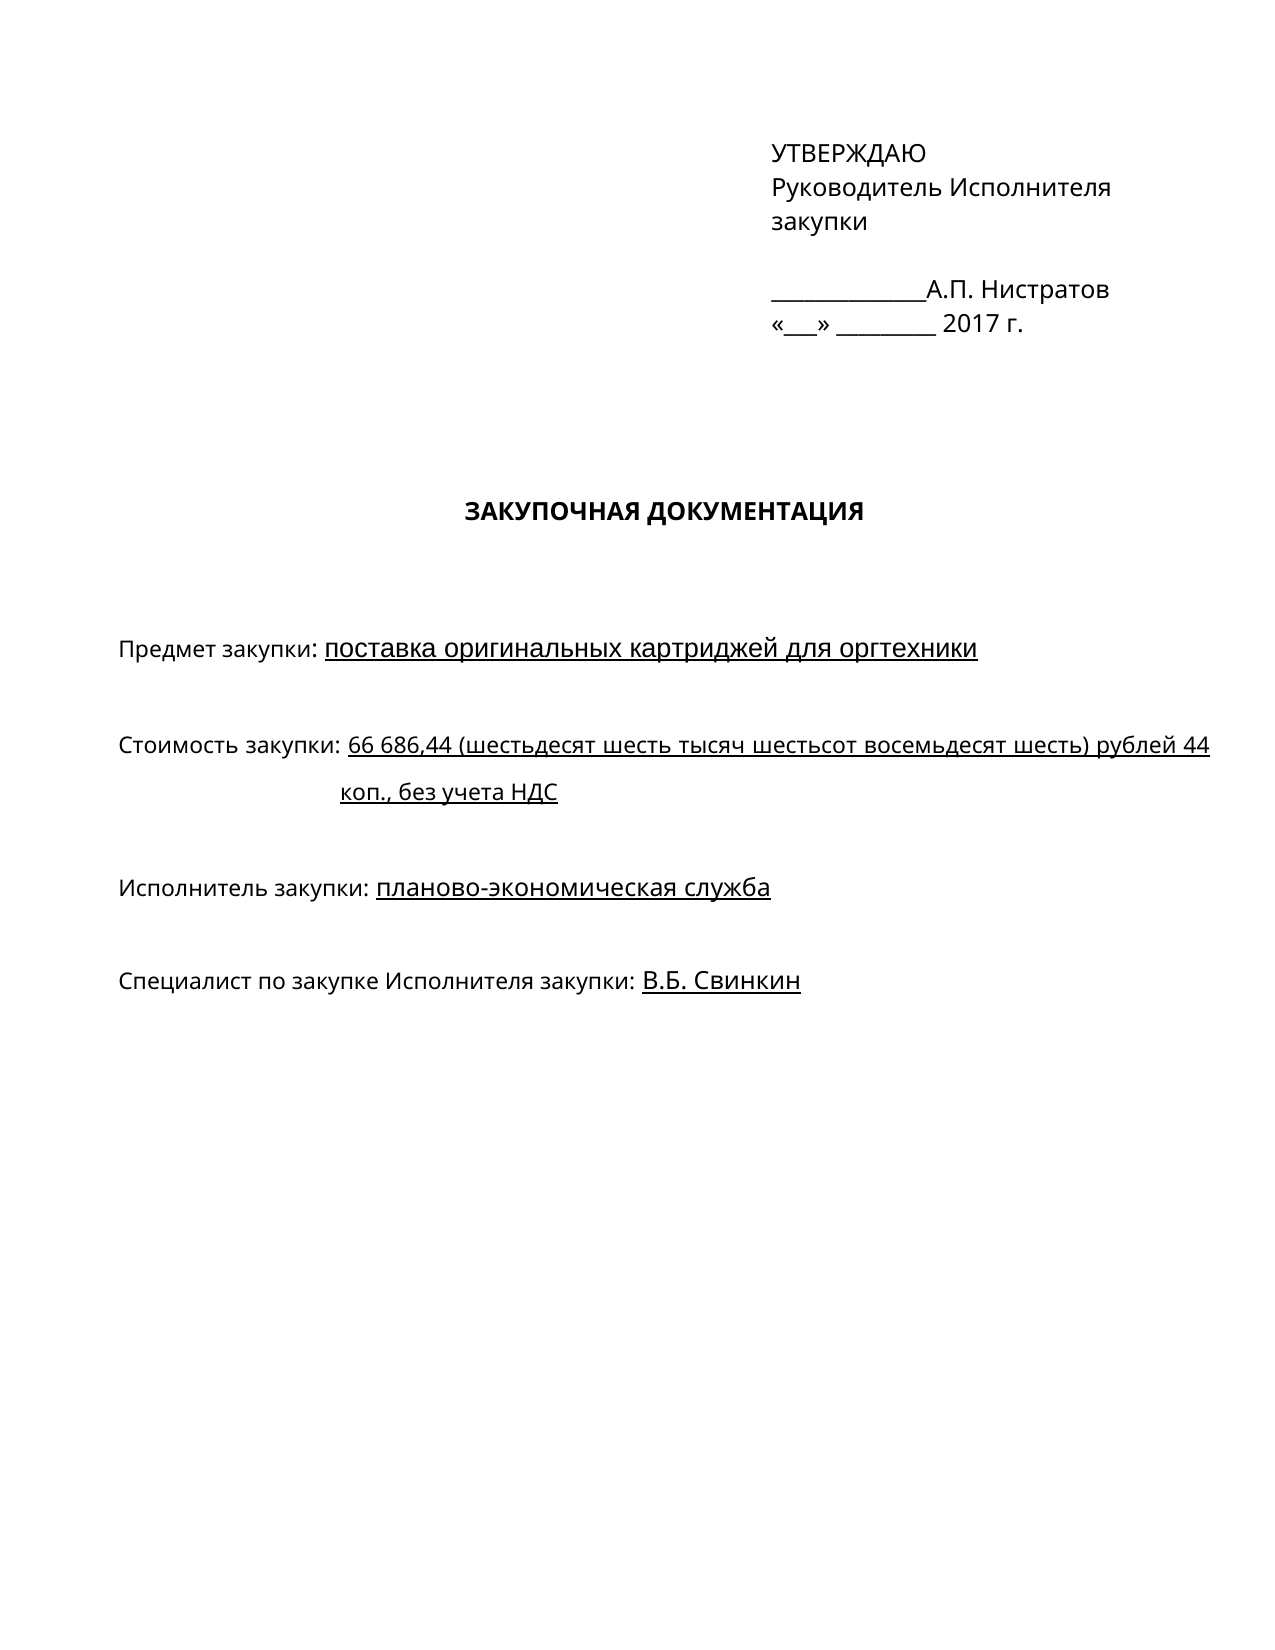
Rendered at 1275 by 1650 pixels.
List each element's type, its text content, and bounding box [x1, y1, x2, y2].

subtitle Специалист по закупке Исполнителя закупки: В.Б. Свинкин [118, 963, 1211, 997]
table_header УТВЕРЖДАЮ Руководитель Исполнителя закупки ______________А.П. Нистратов «___» _________ 2017 г. [760, 136, 1202, 340]
text Стоимость закупки: 66 686,44 (шестьдесят шесть тысяч шестьсот восемьдесят шесть) рублей 44 коп., без учета НДС [118, 729, 1211, 807]
subtitle Исполнитель закупки: планово-экономическая служба [118, 869, 1211, 903]
text ЗАКУПОЧНАЯ ДОКУМЕНТАЦИЯ [118, 494, 1211, 528]
subtitle Предмет закупки: поставка оригинальных картриджей для оргтехники [118, 631, 1211, 665]
